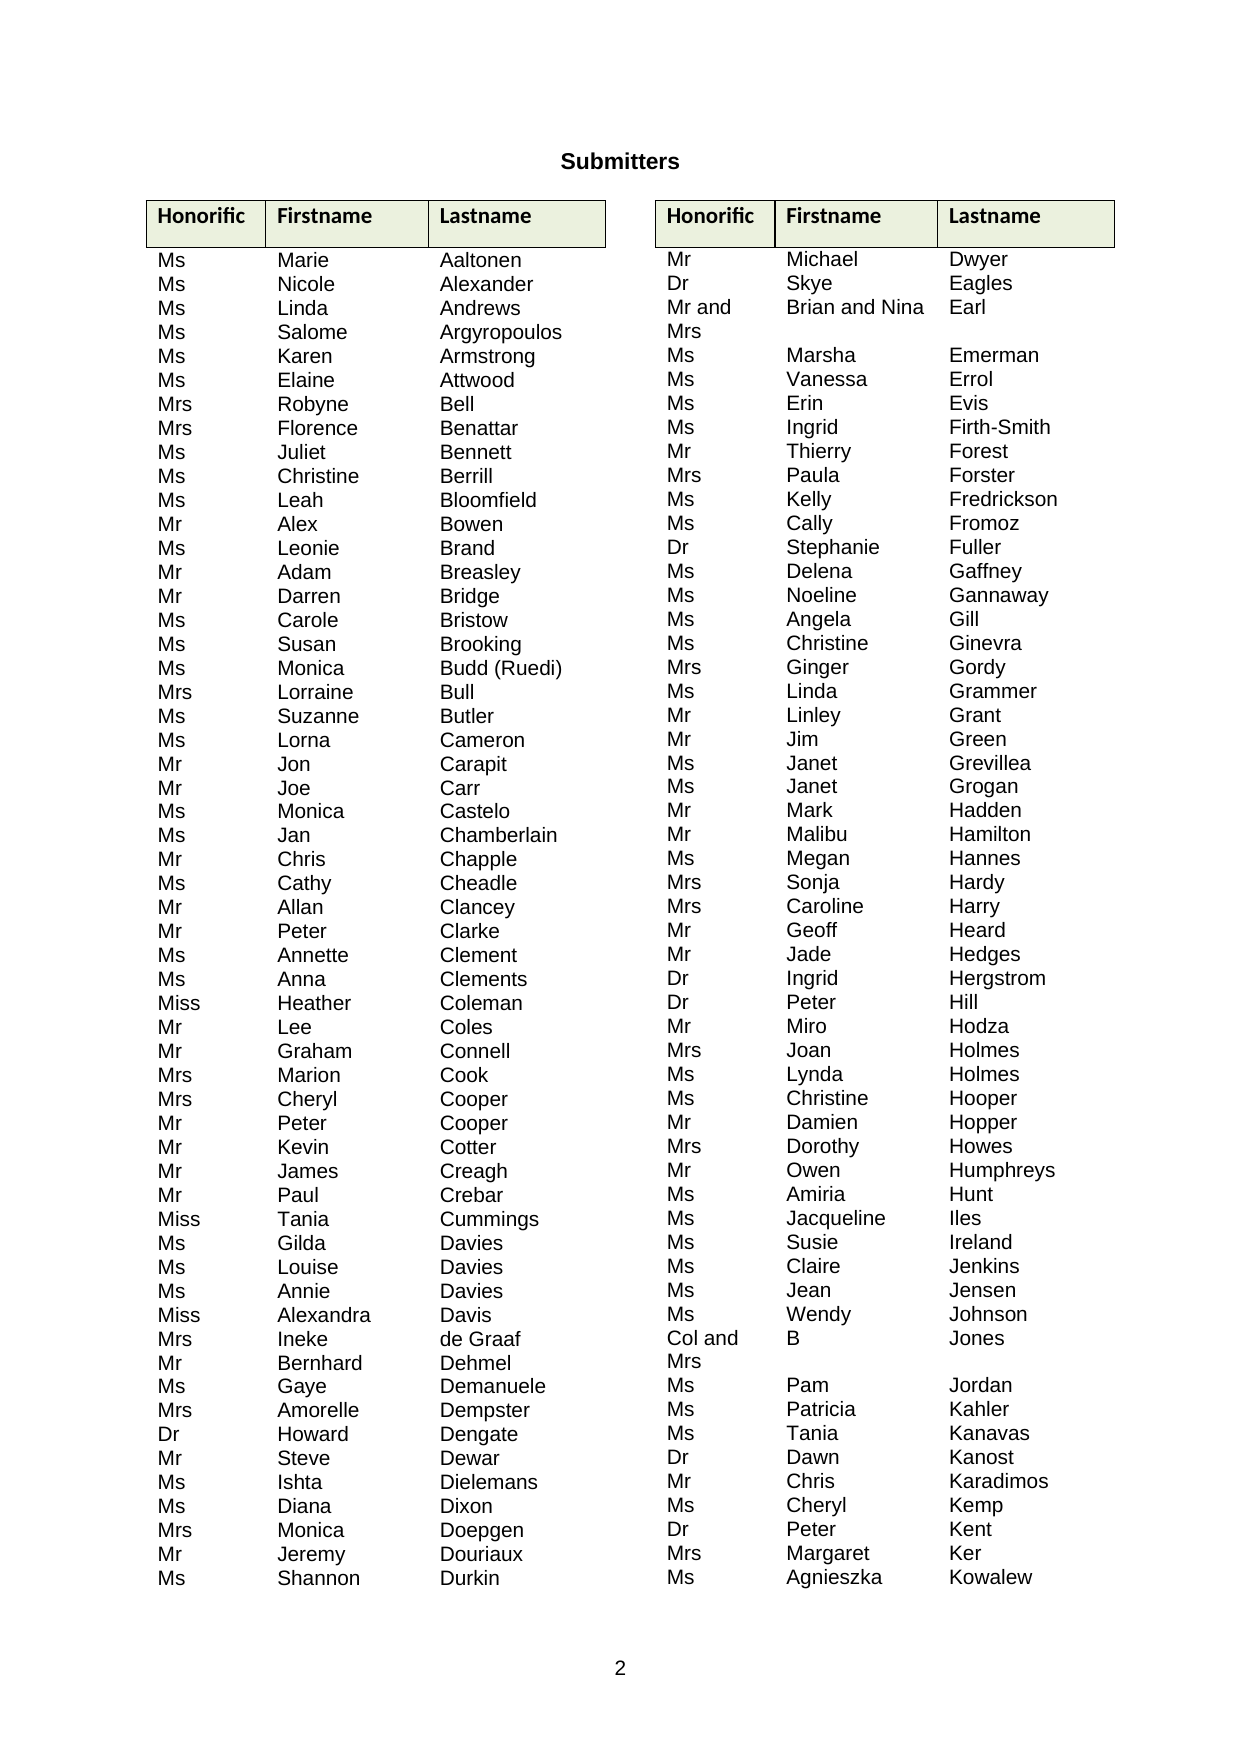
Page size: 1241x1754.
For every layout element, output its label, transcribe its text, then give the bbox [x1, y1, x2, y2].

table_cell Breasley [428, 560, 606, 584]
table_cell Susie [775, 1230, 938, 1253]
table_cell Jensen [938, 1278, 1115, 1301]
table_cell Ms [146, 943, 266, 967]
table_cell Florence [266, 416, 428, 440]
table_cell Cheryl [775, 1493, 938, 1517]
table_cell Mr [655, 1158, 775, 1182]
table_cell Fredrickson [938, 487, 1115, 511]
table_cell Kowalew [938, 1565, 1115, 1589]
table_cell Mr [146, 1446, 266, 1470]
table_cell Shannon [266, 1566, 428, 1590]
table_cell Hamilton [938, 822, 1115, 846]
table_cell Firth-Smith [938, 415, 1115, 439]
table_cell Miss [146, 1207, 266, 1231]
table_cell Mr [655, 822, 775, 846]
table_cell Malibu [775, 822, 938, 846]
table_cell Peter [775, 1517, 938, 1541]
table_cell Ms [146, 248, 266, 272]
table_cell Mr [655, 918, 775, 942]
table_cell Ms [655, 511, 775, 535]
table_cell Ms [146, 488, 266, 512]
table_cell Kemp [938, 1493, 1115, 1517]
table_header Honorific [656, 201, 774, 247]
table_cell Mr [146, 1015, 266, 1039]
table_cell Skye [775, 271, 938, 295]
table_cell Paula [775, 463, 938, 487]
table_cell Butler [428, 704, 606, 727]
table_cell Ms [655, 1565, 775, 1589]
table_cell Mrs [146, 1518, 266, 1542]
table_cell Allan [266, 895, 428, 919]
table_header Lastname [429, 201, 605, 247]
table_cell Mr [146, 1111, 266, 1135]
table_cell Darren [266, 584, 428, 608]
table_cell Ms [146, 728, 266, 751]
table_cell Davis [428, 1303, 606, 1326]
table_cell Mr and Mrs [655, 295, 775, 343]
table_cell Cook [428, 1063, 606, 1087]
table_cell Emerman [938, 343, 1115, 367]
table_cell Hedges [938, 942, 1115, 966]
table_cell Dr [655, 966, 775, 990]
table_cell Ms [655, 679, 775, 702]
table_cell Ms [146, 464, 266, 488]
table_cell Ms [146, 823, 266, 847]
table_cell Hardy [938, 870, 1115, 894]
table_cell Miss [146, 991, 266, 1015]
table_cell Davies [428, 1279, 606, 1302]
table_cell Clancey [428, 895, 606, 919]
table_cell Budd (Ruedi) [428, 656, 606, 679]
table_cell Mr [146, 1159, 266, 1183]
table_cell Ineke [266, 1326, 428, 1350]
table_cell Mark [775, 798, 938, 822]
table_cell Ms [146, 1566, 266, 1590]
table_cell Mrs [146, 1326, 266, 1350]
table_cell Sonja [775, 870, 938, 894]
table_cell Ms [146, 608, 266, 632]
table_cell Mr [146, 1350, 266, 1374]
table_cell Brand [428, 536, 606, 560]
table_cell Thierry [775, 439, 938, 463]
table_cell Steve [266, 1446, 428, 1470]
table_cell Mr [655, 439, 775, 463]
table_cell Ms [655, 774, 775, 798]
table_cell Suzanne [266, 704, 428, 727]
table_cell Ms [655, 1062, 775, 1086]
table_cell Mr [655, 942, 775, 966]
table_cell Lynda [775, 1062, 938, 1086]
table_cell Cummings [428, 1207, 606, 1231]
table_cell Clarke [428, 919, 606, 943]
table_cell Jade [775, 942, 938, 966]
table_cell Dawn [775, 1445, 938, 1469]
table_cell Kanost [938, 1445, 1115, 1469]
table_cell Amorelle [266, 1398, 428, 1422]
table_cell Mrs [146, 1087, 266, 1111]
table_cell Forest [938, 439, 1115, 463]
table_cell Noeline [775, 583, 938, 607]
table_cell Lorna [266, 728, 428, 751]
table_cell Nicole [266, 272, 428, 296]
table_cell Joe [266, 775, 428, 799]
table_cell Carole [266, 608, 428, 632]
table_cell Ker [938, 1541, 1115, 1565]
table_cell Mr [655, 703, 775, 726]
table_cell Mrs [655, 870, 775, 894]
table_cell Joan [775, 1038, 938, 1062]
table_cell Chapple [428, 847, 606, 871]
table_cell Holmes [938, 1062, 1115, 1086]
table_cell Ms [146, 1231, 266, 1254]
table_cell Davies [428, 1231, 606, 1254]
table_cell Bridge [428, 584, 606, 608]
table_cell Lorraine [266, 680, 428, 703]
table_cell Kelly [775, 487, 938, 511]
table_cell Monica [266, 799, 428, 823]
table_cell Ms [146, 799, 266, 823]
table_cell Ms [146, 1470, 266, 1494]
table_cell Vanessa [775, 367, 938, 391]
table_cell Mrs [146, 680, 266, 703]
table_cell Chris [775, 1469, 938, 1493]
table_cell Howes [938, 1134, 1115, 1158]
table_cell Ms [655, 750, 775, 774]
table_cell Pam [775, 1373, 938, 1397]
table_cell Marsha [775, 343, 938, 367]
table_cell Clement [428, 943, 606, 967]
table_header Lastname [938, 201, 1114, 247]
table_cell Jordan [938, 1373, 1115, 1397]
table_header Firstname [776, 201, 937, 247]
table_cell Gaye [266, 1374, 428, 1398]
table_cell Cooper [428, 1087, 606, 1111]
table_cell Graham [266, 1039, 428, 1063]
table_cell Iles [938, 1206, 1115, 1229]
table_cell Linley [775, 703, 938, 726]
table_cell Johnson [938, 1301, 1115, 1325]
table_cell Mr [655, 1110, 775, 1134]
table_cell Geoff [775, 918, 938, 942]
table_cell Hooper [938, 1086, 1115, 1110]
table_cell Ingrid [775, 966, 938, 990]
table_cell Alexandra [266, 1303, 428, 1326]
table_cell Ms [655, 607, 775, 631]
table_cell Grogan [938, 774, 1115, 798]
table_cell Argyropoulos [428, 320, 606, 344]
table_cell Benattar [428, 416, 606, 440]
table_cell Delena [775, 559, 938, 583]
table_cell Ms [146, 967, 266, 991]
table_cell Kevin [266, 1135, 428, 1159]
table_cell Mrs [146, 392, 266, 416]
table_cell Bell [428, 392, 606, 416]
table_cell Ms [655, 1086, 775, 1110]
table_cell Dr [655, 535, 775, 559]
table_cell Grant [938, 703, 1115, 726]
table_cell Mr [146, 919, 266, 943]
table_cell Dr [655, 1445, 775, 1469]
table_cell Wendy [775, 1301, 938, 1325]
table_cell Castelo [428, 799, 606, 823]
table_cell Errol [938, 367, 1115, 391]
table_cell Mr [146, 1039, 266, 1063]
table_cell Miro [775, 1014, 938, 1038]
table_cell B [775, 1325, 938, 1373]
table_cell Douriaux [428, 1542, 606, 1566]
table_cell Ms [146, 1255, 266, 1278]
table_cell Christine [266, 464, 428, 488]
table_cell Ms [655, 1182, 775, 1206]
table_cell Salome [266, 320, 428, 344]
table_cell Karadimos [938, 1469, 1115, 1493]
table_cell Monica [266, 1518, 428, 1542]
table_cell Leah [266, 488, 428, 512]
table_cell Ms [655, 1230, 775, 1253]
table_cell Annette [266, 943, 428, 967]
table_cell Ms [146, 632, 266, 656]
table_cell Dwyer [938, 248, 1115, 271]
table_cell Agnieszka [775, 1565, 938, 1589]
table_cell Gaffney [938, 559, 1115, 583]
table_cell Clements [428, 967, 606, 991]
table_cell Diana [266, 1494, 428, 1518]
table_cell Ms [655, 1206, 775, 1229]
table_cell Grammer [938, 679, 1115, 702]
table_cell Ginger [775, 655, 938, 678]
table_cell Mr [146, 1135, 266, 1159]
table_cell James [266, 1159, 428, 1183]
table_cell Ms [655, 1397, 775, 1421]
table_cell Jan [266, 823, 428, 847]
table_cell Jenkins [938, 1254, 1115, 1277]
table_cell Humphreys [938, 1158, 1115, 1182]
table_cell Janet [775, 774, 938, 798]
table_cell Angela [775, 607, 938, 631]
table_cell Cameron [428, 728, 606, 751]
table_cell Claire [775, 1254, 938, 1277]
table_cell Berrill [428, 464, 606, 488]
table_cell Bull [428, 680, 606, 703]
table_cell Louise [266, 1255, 428, 1278]
table_cell Annie [266, 1279, 428, 1302]
table_cell Dielemans [428, 1470, 606, 1494]
table_cell Gill [938, 607, 1115, 631]
table_cell Mr [146, 1542, 266, 1566]
table_cell Ms [655, 1421, 775, 1445]
table_cell Adam [266, 560, 428, 584]
table_cell Mr [146, 1183, 266, 1207]
table_cell Ms [146, 344, 266, 368]
table_cell Linda [775, 679, 938, 702]
table_cell Connell [428, 1039, 606, 1063]
table_cell Mrs [655, 1541, 775, 1565]
table_cell Cheadle [428, 871, 606, 895]
table_cell Hunt [938, 1182, 1115, 1206]
table_cell Dr [655, 990, 775, 1014]
table_cell Caroline [775, 894, 938, 918]
table_cell Jones [938, 1325, 1115, 1373]
table_cell Mr [655, 248, 775, 271]
table_cell Karen [266, 344, 428, 368]
table_cell Andrews [428, 296, 606, 320]
table_cell Howard [266, 1422, 428, 1446]
table_cell Dewar [428, 1446, 606, 1470]
table_cell Eagles [938, 271, 1115, 295]
table_cell Damien [775, 1110, 938, 1134]
table_cell Coleman [428, 991, 606, 1015]
table_cell Ms [146, 368, 266, 392]
table_cell Ms [655, 559, 775, 583]
table_cell Carapit [428, 751, 606, 775]
table_cell Peter [775, 990, 938, 1014]
table_cell Dr [146, 1422, 266, 1446]
table_cell Cathy [266, 871, 428, 895]
table_cell Hannes [938, 846, 1115, 870]
table_cell Christine [775, 631, 938, 654]
table_cell Kahler [938, 1397, 1115, 1421]
table_cell Dehmel [428, 1350, 606, 1374]
table_cell Jean [775, 1278, 938, 1301]
table_cell Kent [938, 1517, 1115, 1541]
table_cell Ireland [938, 1230, 1115, 1253]
table_cell Attwood [428, 368, 606, 392]
table_cell Mrs [146, 1398, 266, 1422]
table_cell Mr [655, 1014, 775, 1038]
table_cell Holmes [938, 1038, 1115, 1062]
table_cell Mr [146, 584, 266, 608]
table_cell Ms [655, 367, 775, 391]
table_cell Cheryl [266, 1087, 428, 1111]
table_cell Jim [775, 726, 938, 750]
table_cell Davies [428, 1255, 606, 1278]
table_cell Peter [266, 919, 428, 943]
table_cell Ms [146, 704, 266, 727]
table_cell Bloomfield [428, 488, 606, 512]
table_cell Mrs [655, 1038, 775, 1062]
table_cell Tania [266, 1207, 428, 1231]
table_cell Linda [266, 296, 428, 320]
table_cell Doepgen [428, 1518, 606, 1542]
table_cell Leonie [266, 536, 428, 560]
table_cell Janet [775, 750, 938, 774]
table_cell Ms [655, 1373, 775, 1397]
table_cell Mr [146, 847, 266, 871]
table_header Firstname [266, 201, 428, 247]
table_cell Hodza [938, 1014, 1115, 1038]
table_cell Susan [266, 632, 428, 656]
table_cell Mr [146, 751, 266, 775]
table_cell Bristow [428, 608, 606, 632]
table_cell Mrs [655, 655, 775, 678]
table_cell Armstrong [428, 344, 606, 368]
table_cell Bernhard [266, 1350, 428, 1374]
table_cell Jacqueline [775, 1206, 938, 1229]
table_cell Hill [938, 990, 1115, 1014]
table_cell de Graaf [428, 1326, 606, 1350]
table_cell Cotter [428, 1135, 606, 1159]
table_cell Elaine [266, 368, 428, 392]
table_cell Peter [266, 1111, 428, 1135]
table_cell Mr [146, 512, 266, 536]
table_cell Brooking [428, 632, 606, 656]
table_cell Ingrid [775, 415, 938, 439]
table_cell Ms [146, 1374, 266, 1398]
table_cell Harry [938, 894, 1115, 918]
table_cell Ms [655, 1493, 775, 1517]
table_cell Michael [775, 248, 938, 271]
table_cell Mr [146, 560, 266, 584]
table_cell Amiria [775, 1182, 938, 1206]
table_cell Ms [146, 296, 266, 320]
table_cell Creagh [428, 1159, 606, 1183]
table_cell Bennett [428, 440, 606, 464]
table_cell Jeremy [266, 1542, 428, 1566]
table_cell Hergstrom [938, 966, 1115, 990]
table_cell Margaret [775, 1541, 938, 1565]
table_cell Hadden [938, 798, 1115, 822]
table_cell Dengate [428, 1422, 606, 1446]
table_cell Cally [775, 511, 938, 535]
table_cell Ms [655, 583, 775, 607]
table_cell Ms [655, 343, 775, 367]
table_cell Ms [146, 320, 266, 344]
table_cell Ms [146, 1494, 266, 1518]
table_cell Mr [655, 726, 775, 750]
table_cell Fuller [938, 535, 1115, 559]
table_cell Ms [655, 415, 775, 439]
table_cell Green [938, 726, 1115, 750]
table_cell Paul [266, 1183, 428, 1207]
table_cell Grevillea [938, 750, 1115, 774]
table_cell Mrs [146, 416, 266, 440]
table_cell Ms [146, 1279, 266, 1302]
table_cell Ms [655, 1278, 775, 1301]
table_cell Chamberlain [428, 823, 606, 847]
table_cell Mr [146, 895, 266, 919]
table_cell Mrs [655, 894, 775, 918]
table_cell Col and Mrs [655, 1325, 775, 1373]
table_cell Megan [775, 846, 938, 870]
table_cell Juliet [266, 440, 428, 464]
table_cell Mrs [146, 1063, 266, 1087]
table_cell Cooper [428, 1111, 606, 1135]
table_cell Chris [266, 847, 428, 871]
table_cell Mr [146, 775, 266, 799]
table_cell Demanuele [428, 1374, 606, 1398]
table_cell Evis [938, 391, 1115, 415]
table_cell Ishta [266, 1470, 428, 1494]
table_cell Dempster [428, 1398, 606, 1422]
table_cell Bowen [428, 512, 606, 536]
table_cell Mr [655, 1469, 775, 1493]
table_cell Erin [775, 391, 938, 415]
table_cell Dorothy [775, 1134, 938, 1158]
table_cell Ms [655, 846, 775, 870]
table_cell Ms [146, 536, 266, 560]
table_cell Gannaway [938, 583, 1115, 607]
table_cell Stephanie [775, 535, 938, 559]
table_cell Dixon [428, 1494, 606, 1518]
table_cell Ms [655, 1254, 775, 1277]
table_cell Marion [266, 1063, 428, 1087]
table_cell Brian and Nina [775, 295, 938, 343]
table_cell Ms [655, 1301, 775, 1325]
table_cell Alex [266, 512, 428, 536]
table_cell Robyne [266, 392, 428, 416]
table_cell Dr [655, 271, 775, 295]
table_cell Ms [146, 871, 266, 895]
table_cell Owen [775, 1158, 938, 1182]
table_cell Ms [146, 440, 266, 464]
table_cell Crebar [428, 1183, 606, 1207]
table_cell Ms [655, 487, 775, 511]
table_cell Forster [938, 463, 1115, 487]
table_cell Gordy [938, 655, 1115, 678]
table_cell Lee [266, 1015, 428, 1039]
table_cell Earl [938, 295, 1115, 343]
table_cell Coles [428, 1015, 606, 1039]
table_cell Heather [266, 991, 428, 1015]
table_cell Patricia [775, 1397, 938, 1421]
table_cell Mrs [655, 463, 775, 487]
table_cell Tania [775, 1421, 938, 1445]
table_cell Mr [655, 798, 775, 822]
table_header Honorific [147, 201, 265, 247]
table_cell Ms [146, 272, 266, 296]
table_cell Jon [266, 751, 428, 775]
table_cell Ms [655, 631, 775, 654]
table_cell Alexander [428, 272, 606, 296]
table_cell Durkin [428, 1566, 606, 1590]
table_cell Marie [266, 248, 428, 272]
table_cell Dr [655, 1517, 775, 1541]
text Submitters [148, 148, 1092, 174]
table_cell Hopper [938, 1110, 1115, 1134]
table_cell Heard [938, 918, 1115, 942]
table_cell Monica [266, 656, 428, 679]
table_cell Ms [655, 391, 775, 415]
table_cell Miss [146, 1303, 266, 1326]
table_cell Gilda [266, 1231, 428, 1254]
table_cell Mrs [655, 1134, 775, 1158]
table_cell Ginevra [938, 631, 1115, 654]
table_cell Ms [146, 656, 266, 679]
table_cell Anna [266, 967, 428, 991]
table_cell Carr [428, 775, 606, 799]
table_cell Aaltonen [428, 248, 606, 272]
table_cell Christine [775, 1086, 938, 1110]
table_cell Kanavas [938, 1421, 1115, 1445]
table_cell Fromoz [938, 511, 1115, 535]
